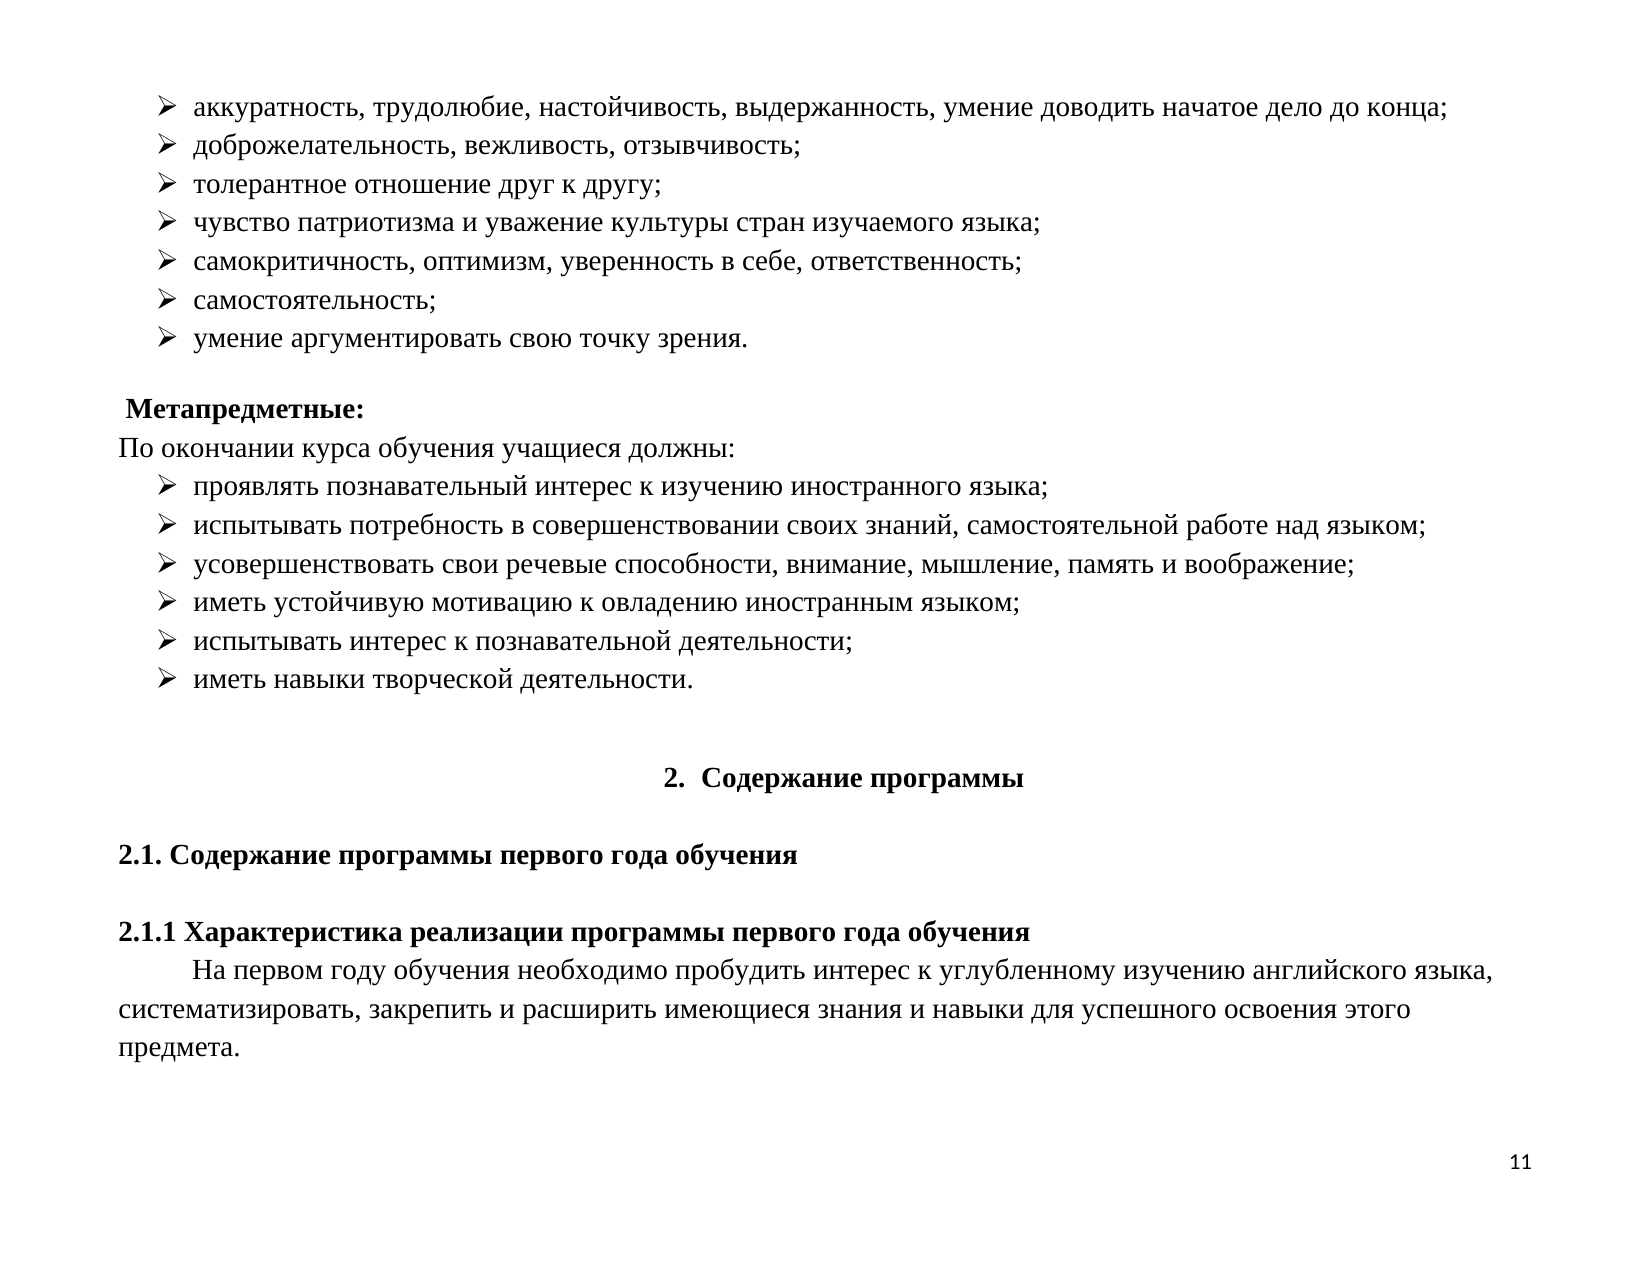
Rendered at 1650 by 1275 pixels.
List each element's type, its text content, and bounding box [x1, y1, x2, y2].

list самостоятельность; [156, 282, 1532, 316]
list испытывать потребность в совершенствовании своих знаний, самостоятельной работе над языком; [156, 507, 1532, 541]
list проявлять познавательный интерес к изучению иностранного языка; [156, 468, 1532, 502]
list иметь устойчивую мотивацию к овладению иностранным языком; [156, 584, 1532, 618]
text 2. Содержание программы [156, 760, 1532, 793]
list иметь навыки творческой деятельности. [156, 662, 1532, 695]
list толерантное отношение друг к другу; [156, 166, 1532, 199]
text Метапредметные: [118, 391, 1532, 425]
text По окончании курса обучения учащиеся должны: [118, 430, 1532, 463]
text 2.1. Содержание программы первого года обучения [118, 837, 1532, 870]
text На первом году обучения необходимо пробудить интерес к углубленному изучению английского языка, систематизировать, закрепить и расширить имеющиеся знания и навыки для успешного освоения этого предмета. [118, 952, 1532, 1063]
list доброжелательность, вежливость, отзывчивость; [156, 127, 1532, 161]
list усовершенствовать свои речевые способности, внимание, мышление, память и воображение; [156, 546, 1532, 579]
list самокритичность, оптимизм, уверенность в себе, ответственность; [156, 243, 1532, 277]
list умение аргументировать свою точку зрения. [156, 321, 1532, 354]
list чувство патриотизма и уважение культуры стран изучаемого языка; [156, 204, 1532, 238]
list испытывать интерес к познавательной деятельности; [156, 623, 1532, 657]
text 2.1.1 Характеристика реализации программы первого года обучения [118, 914, 1532, 947]
list аккуратность, трудолюбие, настойчивость, выдержанность, умение доводить начатое дело до конца; [156, 89, 1532, 122]
